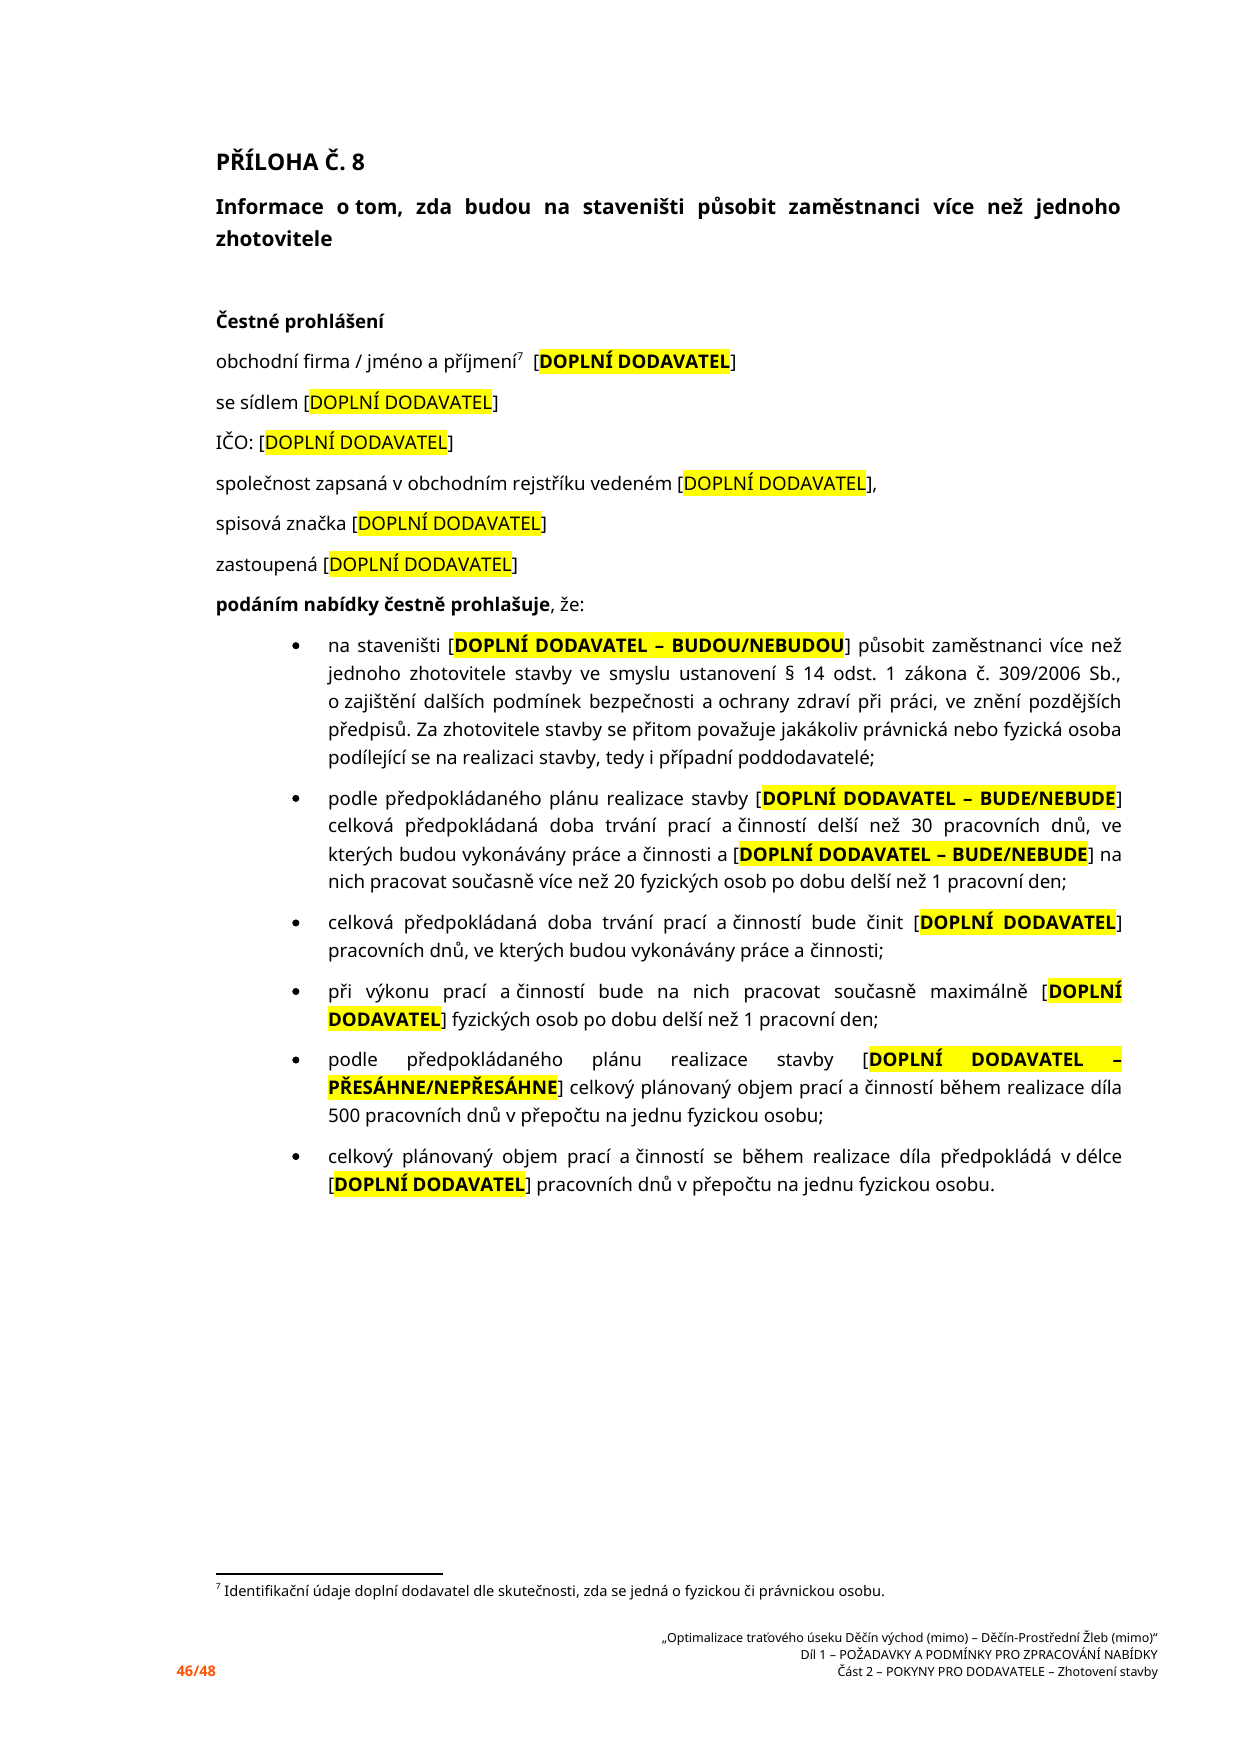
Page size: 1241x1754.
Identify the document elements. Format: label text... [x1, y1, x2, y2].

text společnost zapsaná v obchodním rejstříku vedeném [DOPLNÍ DODAVATEL], [866, 470, 1122, 496]
text obchodní firma / jméno a příjmení [DOPLNÍ DODAVATEL] [216, 348, 1122, 374]
text Příloha č. 8 [216, 146, 1122, 177]
text podle předpokládaného plánu realizace stavby [DOPLNÍ DODAVATEL – PŘESÁHNE/NEPŘESÁHNE] celkový plánovaný objem prací a činností během realizace díla 500 pracovních dnů v přepočtu na jednu fyzickou osobu; [292, 1046, 1122, 1128]
text při výkonu prací a činností bude na nich pracovat současně maximálně [DOPLNÍ DODAVATEL] fyzických osob po dobu delší než 1 pracovní den; [292, 978, 1122, 1031]
text IČO: [DOPLNÍ DODAVATEL] [216, 429, 1122, 455]
text společnost zapsaná v obchodním rejstříku vedeném [DOPLNÍ DODAVATEL], [216, 470, 683, 496]
text podle předpokládaného plánu realizace stavby [DOPLNÍ DODAVATEL – BUDE/NEBUDE] celková předpokládaná doba trvání prací a činností delší než 30 pracovních dnů, ve kterých budou vykonávány práce a činnosti a [DOPLNÍ DODAVATEL – BUDE/NEBUDE] na nich pracovat současně více než 20 fyzických osob po dobu delší než 1 pracovní den; [292, 785, 1122, 894]
text Informace o tom, zda budou na staveništi působit zaměstnanci více než jednoho zhotovitele [216, 192, 1122, 252]
text se sídlem [DOPLNÍ DODAVATEL] [492, 389, 1122, 414]
text spisová značka [DOPLNÍ DODAVATEL] [216, 511, 358, 536]
text zastoupená [DOPLNÍ DODAVATEL] [512, 551, 1122, 577]
text se sídlem [DOPLNÍ DODAVATEL] [216, 389, 309, 414]
text zastoupená [DOPLNÍ DODAVATEL] [216, 551, 329, 577]
text celkový plánovaný objem prací a činností se během realizace díla předpokládá v délce [DOPLNÍ DODAVATEL] pracovních dnů v přepočtu na jednu fyzickou osobu. [292, 1143, 1122, 1197]
text podáním nabídky čestně prohlašuje, že: [216, 592, 1122, 617]
text Čestné prohlášení [216, 308, 1122, 333]
text spisová značka [DOPLNÍ DODAVATEL] [541, 511, 1122, 536]
text celková předpokládaná doba trvání prací a činností bude činit [DOPLNÍ DODAVATEL] pracovních dnů, ve kterých budou vykonávány práce a činnosti; [292, 909, 1122, 963]
text na staveništi [DOPLNÍ DODAVATEL – BUDOU/NEBUDOU] působit zaměstnanci více než jednoho zhotovitele stavby ve smyslu ustanovení § 14 odst. 1 zákona č. 309/2006 Sb., o zajištění dalších podmínek bezpečnosti a ochrany zdraví při práci, ve znění pozdějších předpisů. Za zhotovitele stavby se přitom považuje jakákoliv právnická nebo fyzická osoba podílející se na realizaci stavby, tedy i případní poddodavatelé; [292, 632, 1122, 770]
